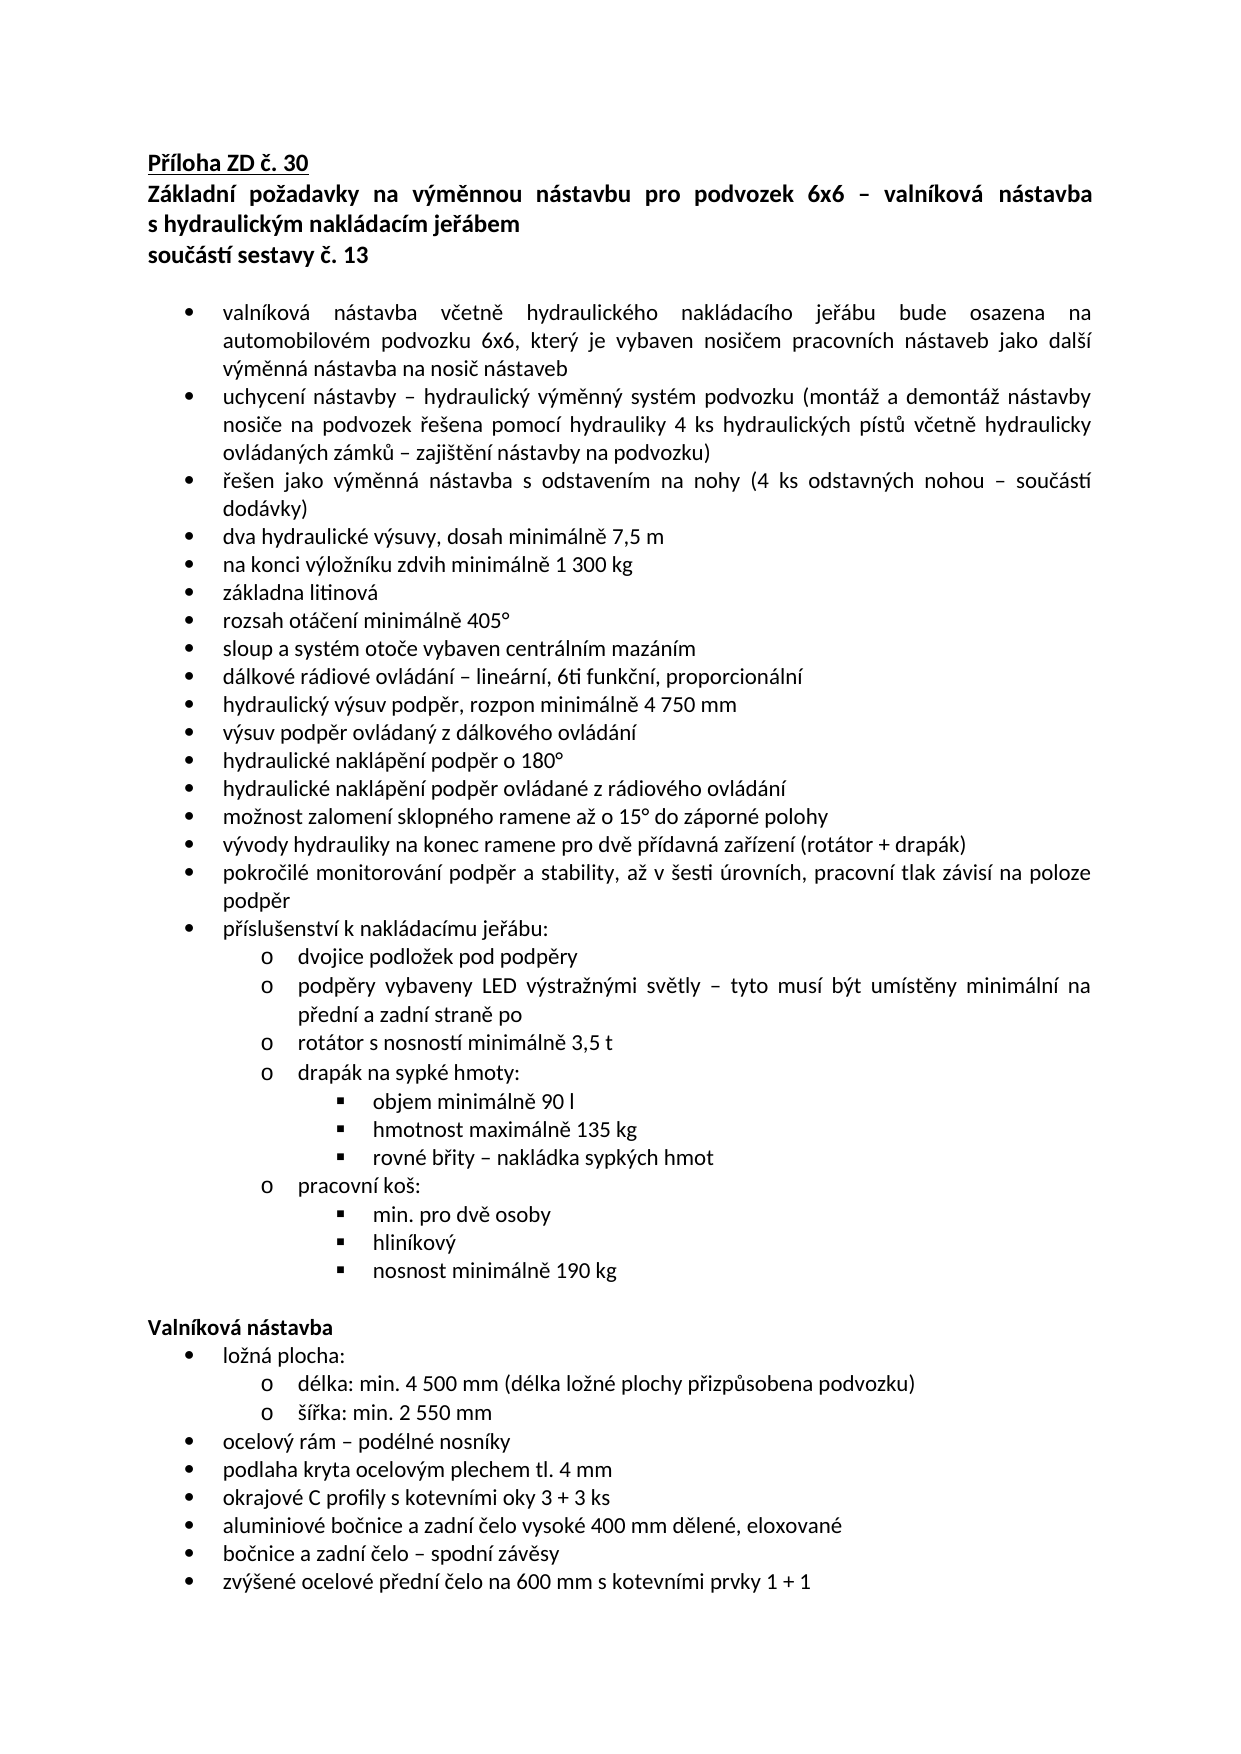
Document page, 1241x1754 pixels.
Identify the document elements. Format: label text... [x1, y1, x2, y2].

list dva hydraulické výsuvy, dosah minimálně 7,5 m [185, 522, 1093, 550]
list dvojice podložek pod podpěry [260, 942, 1093, 971]
list pokročilé monitorování podpěr a stability, až v šesti úrovních, pracovní tlak závisí na poloze podpěr [185, 858, 1093, 914]
list možnost zalomení sklopného ramene až o 15° do záporné polohy [185, 802, 1093, 830]
list řešen jako výměnná nástavba s odstavením na nohy (4 ks odstavných nohou – součástí dodávky) [185, 466, 1093, 522]
list okrajové C profily s kotevními oky 3 + 3 ks [185, 1483, 1093, 1511]
list objem minimálně 90 l [335, 1087, 1093, 1115]
list ložná plocha: [185, 1341, 1093, 1369]
list valníková nástavba včetně hydraulického nakládacího jeřábu bude osazena na automobilovém podvozku 6x6, který je vybaven nosičem pracovních nástaveb jako další výměnná nástavba na nosič nástaveb [185, 298, 1093, 382]
text Valníková nástavba [148, 1313, 1093, 1341]
list vývody hydrauliky na konec ramene pro dvě přídavná zařízení (rotátor + drapák) [185, 830, 1093, 858]
list podpěry vybaveny LED výstražnými světly – tyto musí být umístěny minimální na přední a zadní straně po [260, 971, 1093, 1028]
list délka: min. 4 500 mm (délka ložné plochy přizpůsobena podvozku) [260, 1369, 1093, 1398]
text Základní požadavky na výměnnou nástavbu pro podvozek 6x6 – valníková nástavba s hydraulickým nakládacím jeřábem [148, 178, 1093, 239]
list rozsah otáčení minimálně 405° [185, 606, 1093, 634]
list bočnice a zadní čelo – spodní závěsy [185, 1539, 1093, 1567]
list dálkové rádiové ovládání – lineární, 6ti funkční, proporcionální [185, 662, 1093, 690]
text Příloha ZD č. 30 [148, 148, 1093, 178]
list drapák na sypké hmoty: [260, 1058, 1093, 1087]
list sloup a systém otoče vybaven centrálním mazáním [185, 634, 1093, 662]
list hydraulické naklápění podpěr o 180° [185, 746, 1093, 774]
list hydraulický výsuv podpěr, rozpon minimálně 4 750 mm [185, 690, 1093, 718]
text součástí sestavy č. 13 [148, 239, 1093, 270]
list uchycení nástavby – hydraulický výměnný systém podvozku (montáž a demontáž nástavby nosiče na podvozek řešena pomocí hydrauliky 4 ks hydraulických pístů včetně hydraulicky ovládaných zámků – zajištění nástavby na podvozku) [185, 382, 1093, 466]
list hydraulické naklápění podpěr ovládané z rádiového ovládání [185, 774, 1093, 802]
list zvýšené ocelové přední čelo na 600 mm s kotevními prvky 1 + 1 [185, 1567, 1093, 1595]
list ocelový rám – podélné nosníky [185, 1427, 1093, 1455]
list min. pro dvě osoby [335, 1200, 1093, 1228]
list základna litinová [185, 578, 1093, 606]
list podlaha kryta ocelovým plechem tl. 4 mm [185, 1455, 1093, 1483]
list nosnost minimálně 190 kg [335, 1256, 1093, 1284]
list rotátor s nosností minimálně 3,5 t [260, 1028, 1093, 1058]
list výsuv podpěr ovládaný z dálkového ovládání [185, 718, 1093, 746]
list rovné břity – nakládka sypkých hmot [335, 1143, 1093, 1171]
list hliníkový [335, 1228, 1093, 1256]
list pracovní koš: [260, 1171, 1093, 1200]
list hmotnost maximálně 135 kg [335, 1115, 1093, 1143]
list šířka: min. 2 550 mm [260, 1398, 1093, 1427]
list na konci výložníku zdvih minimálně 1 300 kg [185, 550, 1093, 578]
list příslušenství k nakládacímu jeřábu: [185, 914, 1093, 942]
list aluminiové bočnice a zadní čelo vysoké 400 mm dělené, eloxované [185, 1511, 1093, 1539]
